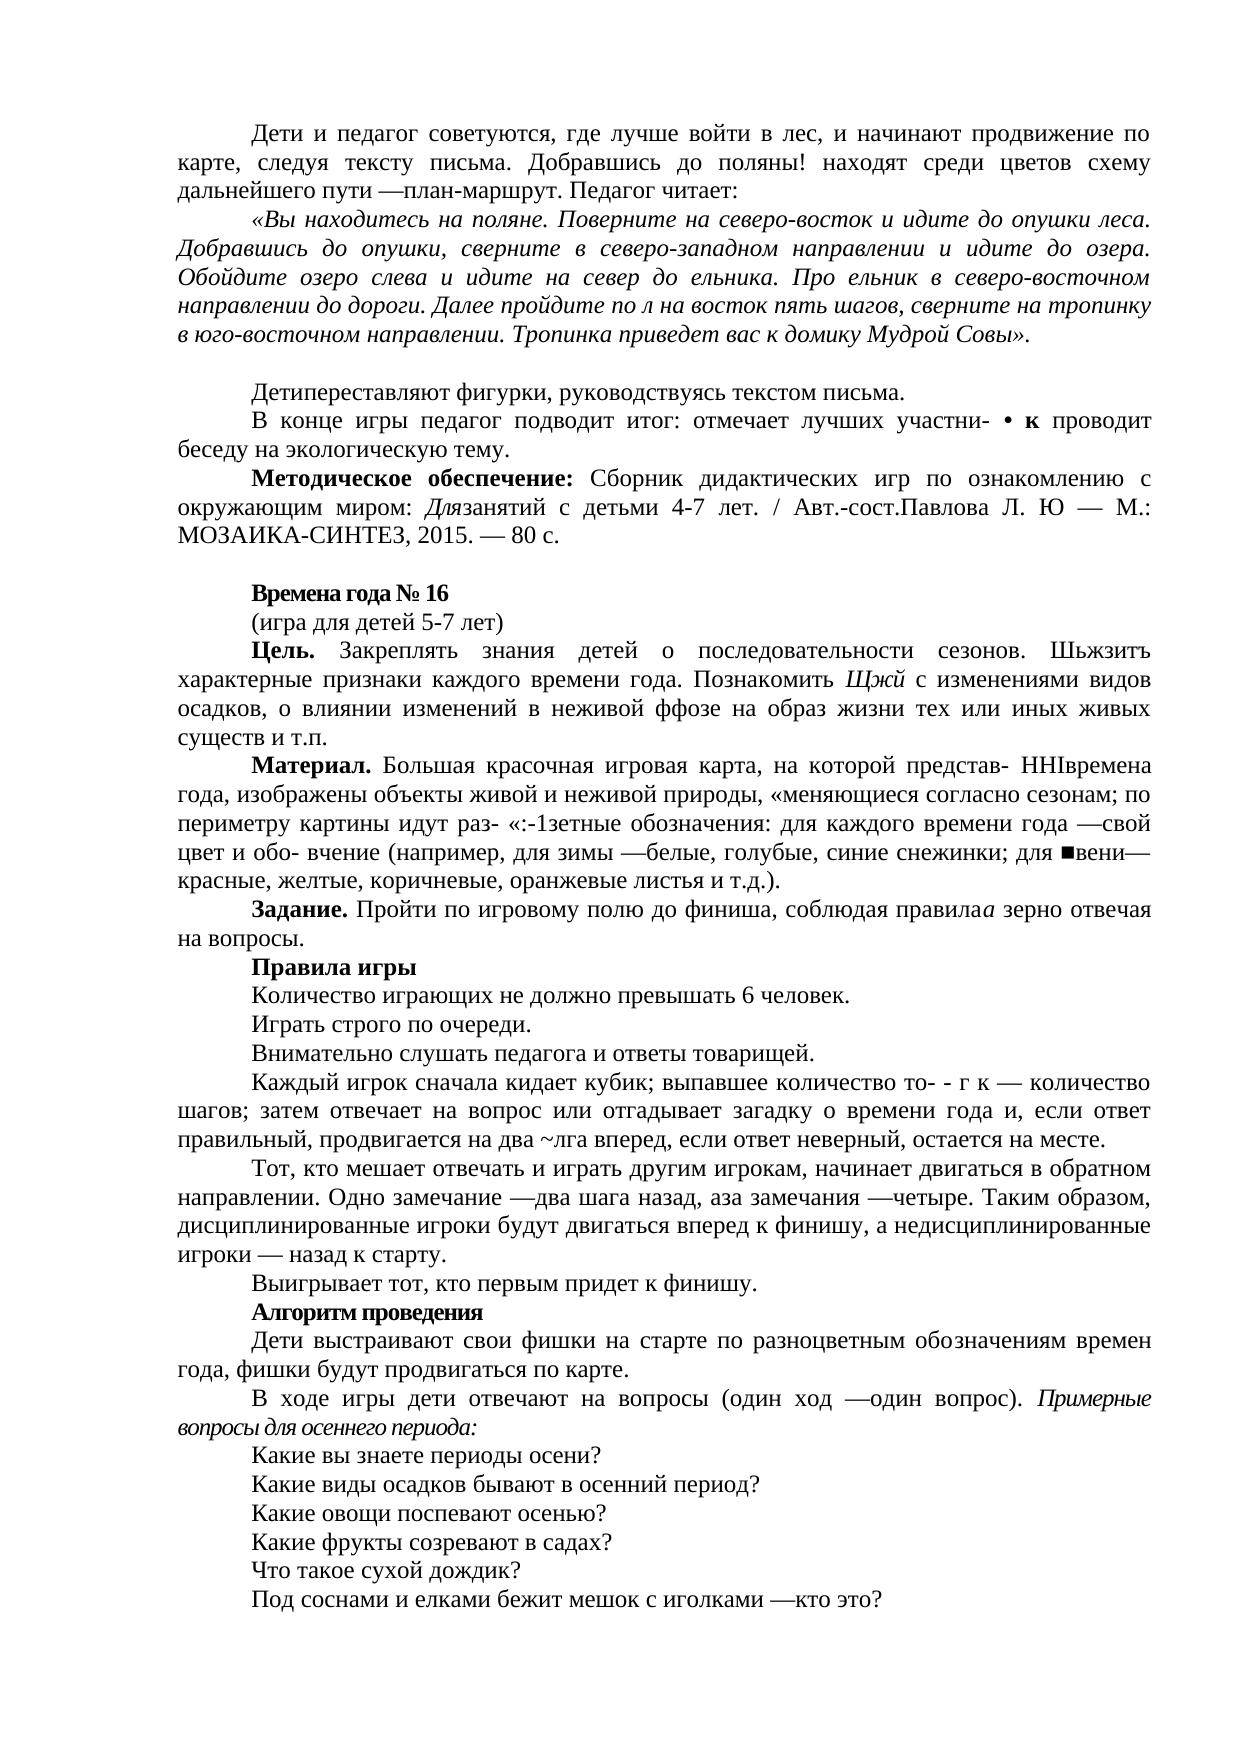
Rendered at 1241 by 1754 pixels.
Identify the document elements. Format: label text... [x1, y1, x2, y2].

text Тот, кто мешает отвечать и играть другим игрокам, начинает двигаться в обратном направлении. Одно замечание —два шага назад, аза замечания —четыре. Таким образом, дисциплинированные игроки будут двигаться вперед к финишу, а недисциплинированные игроки — назад к старту. [177, 1153, 1152, 1268]
text Какие виды осадков бывают в осенний период? [177, 1469, 1152, 1498]
text Внимательно слушать педагога и ответы товарищей. [177, 1038, 1152, 1067]
text Что такое сухой дождик? [177, 1556, 1152, 1584]
text Методическое обеспечение: Сборник дидактических игр по ознакомлению с окружающим миром: Длязанятий с детьми 4-7 лет. / Авт.-сост.Павлова Л. Ю — М.: МОЗАИКА-СИНТЕЗ, 2015. — 80 с. [177, 463, 1152, 549]
text Детипереставляют фигурки, руководствуясь текстом письма. [177, 377, 1152, 406]
text Количество играющих не должно превышать 6 человек. [177, 981, 1152, 1009]
text Выигрывает тот, кто первым придет к финишу. [177, 1268, 1152, 1297]
text Дети выстраивают свои фишки на старте по разноцветным обозначениям времен года, фишки будут продвигаться по карте. [177, 1326, 1152, 1383]
text Под соснами и елками бежит мешок с иголками —кто это? [177, 1584, 1152, 1613]
text (игра для детей 5-7 лет) [177, 607, 1152, 636]
text Времена года № 16 [177, 578, 1152, 607]
text Алгоритм проведения [177, 1297, 1152, 1326]
text Дети и педагог советуются, где лучше войти в лес, и начинают продвижение по карте, следуя тексту письма. Добравшись до поляны! находят среди цветов схему дальнейшего пути —план-маршрут. Педагог читает: [177, 118, 1152, 204]
text Какие фрукты созревают в садах? [177, 1527, 1152, 1556]
text Цель. Закреплять знания детей о последовательности сезонов. Шьжзитъ характерные признаки каждого времени года. Познакомить Щжй с изменениями видов осадков, о влиянии изменений в неживой ффозе на образ жизни тех или иных живых существ и т.п. [177, 636, 1152, 751]
text В ходе игры дети отвечают на вопросы (один ход —один вопрос). Примерные вопросы для осеннего периода: [177, 1383, 1152, 1441]
text Играть строго по очереди. [177, 1009, 1152, 1038]
text Материал. Большая красочная игровая карта, на которой представ- HHIвремена года, изображены объекты живой и неживой природы, «меняющиеся согласно сезонам; по периметру картины идут раз- «:-1зетные обозначения: для каждого времени года —свой цвет и обо- вчение (например, для зимы —белые, голубые, синие снежинки; для ■вени—красные, желтые, коричневые, оранжевые листья и т.д.). [177, 751, 1152, 894]
text Какие овощи поспевают осенью? [177, 1498, 1152, 1527]
text Правила игры [177, 952, 1152, 981]
text Какие вы знаете периоды осени? [177, 1441, 1152, 1469]
text «Вы находитесь на поляне. Поверните на северо-восток и идите до опушки леса. Добравшись до опушки, сверните в северо-западном направлении и идите до озера. Обойдите озеро слева и идите на север до ельника. Про ельник в северо-восточном направлении до дороги. Далее пройдите по л на восток пять шагов, сверните на тропинку в юго-восточном направлении. Тропинка приведет вас к домику Мудрой Совы». [177, 204, 1152, 348]
text Каждый игрок сначала кидает кубик; выпавшее количество то- - г к — количество шагов; затем отвечает на вопрос или отгадывает загадку о времени года и, если ответ правильный, продвигается на два ~лга вперед, если ответ неверный, остается на месте. [177, 1067, 1152, 1153]
text Задание. Пройти по игровому полю до финиша, соблюдая правилаа зерно отвечая на вопросы. [177, 894, 1152, 952]
text В конце игры педагог подводит итог: отмечает лучших участни- • к проводит беседу на экологическую тему. [177, 406, 1152, 463]
